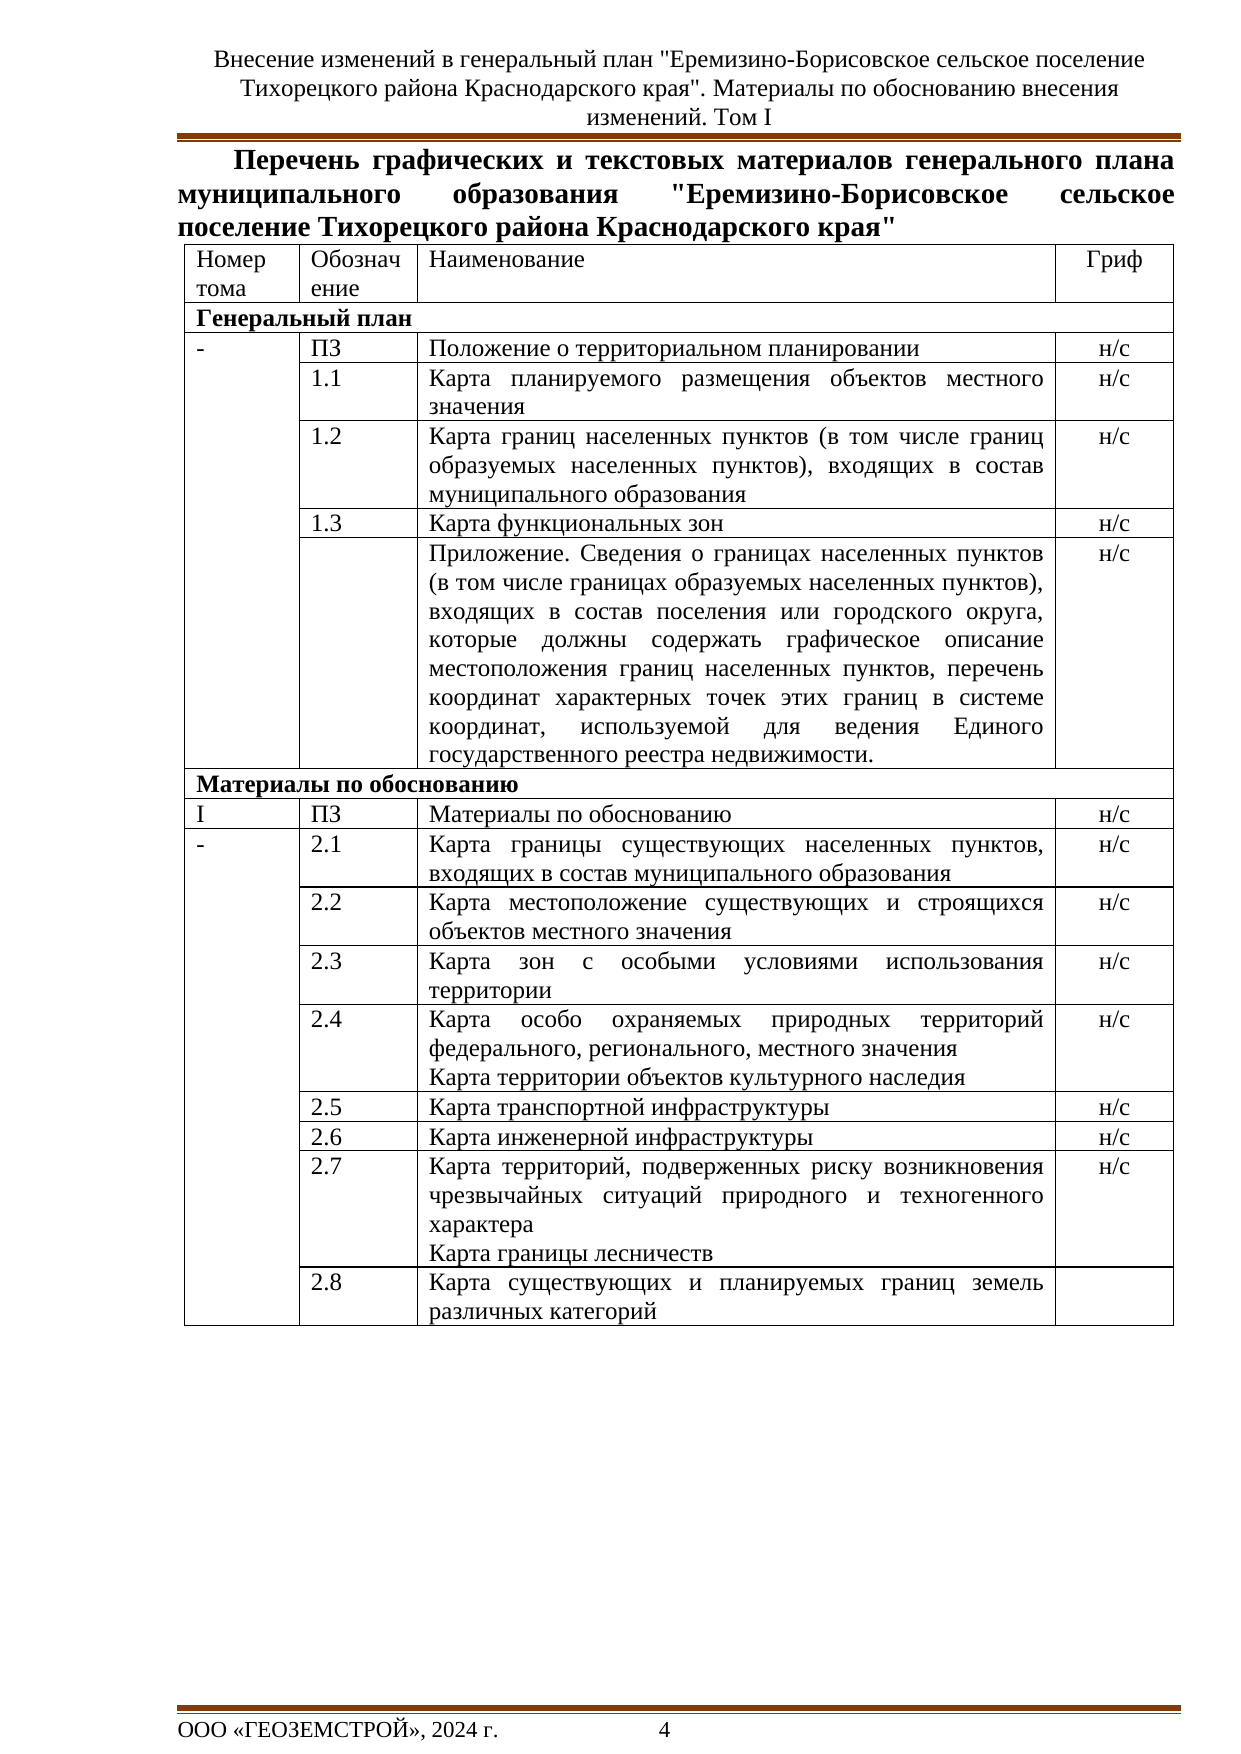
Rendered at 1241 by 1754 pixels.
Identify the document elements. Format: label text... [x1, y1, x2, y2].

table_cell Приложение. Сведения о границах населенных пунктов (в том числе границах образуемых населенных пунктов), входящих в состав поселения или городского округа, которые должны содержать графическое описание местоположения границ населенных пунктов, перечень координат характерных точек этих границ в системе координат, используемой для ведения Единого государственного реестра недвижимости. [418, 538, 1055, 768]
table_cell н/с [1056, 421, 1173, 507]
table_cell Карта границ населенных пунктов (в том числе границ образуемых населенных пунктов), входящих в состав муниципального образования [418, 421, 1055, 507]
table_cell Карта территорий, подверженных риску возникновения чрезвычайных ситуаций природного и техногенного характера Карта границы лесничеств [418, 1151, 1055, 1266]
table_cell Положение о территориальном планировании [418, 333, 1055, 362]
table_cell Карта границы существующих населенных пунктов, входящих в состав муниципального образования [418, 829, 1055, 886]
table_header Обозначение [300, 245, 417, 302]
text Перечень графических и текстовых материалов генерального плана муниципального образования "Еремизино-Борисовское сельское поселение Тихорецкого района Краснодарского края" [177, 142, 1175, 243]
table_header Номер тома [185, 245, 299, 302]
table_cell [1056, 1268, 1173, 1325]
table_cell н/с [1056, 1151, 1173, 1266]
table_cell ПЗ [300, 799, 417, 828]
table_cell Карта зон с особыми условиями использования территории [418, 946, 1055, 1003]
table_cell 2.7 [300, 1151, 417, 1266]
table_cell 2.4 [300, 1005, 417, 1091]
table_cell н/с [1056, 888, 1173, 945]
table_cell 2.6 [300, 1122, 417, 1150]
table_cell 2.5 [300, 1092, 417, 1121]
table_cell н/с [1056, 799, 1173, 828]
table_header Наименование [418, 245, 1055, 302]
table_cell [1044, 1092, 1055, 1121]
table_cell н/с [1056, 1005, 1173, 1091]
table_cell н/с [1056, 509, 1173, 537]
table_header Гриф [1056, 245, 1173, 302]
table_cell Карта существующих и планируемых границ земель различных категорий [418, 1268, 1055, 1325]
table_cell Карта местоположение существующих и строящихся объектов местного значения [418, 888, 1055, 945]
table_cell 2.1 [300, 829, 417, 886]
table_cell 1.2 [300, 421, 417, 507]
table_cell I [185, 799, 299, 828]
table_cell н/с [1056, 363, 1173, 420]
table_cell ПЗ [300, 333, 417, 362]
table_cell Карта функциональных зон [418, 509, 1055, 537]
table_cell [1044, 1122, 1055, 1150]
table_cell н/с [1056, 829, 1173, 886]
table_cell 2.8 [300, 1268, 417, 1325]
table_cell Генеральный план [185, 303, 1173, 332]
table_cell 2.3 [300, 946, 417, 1003]
table_cell н/с [1056, 1092, 1173, 1121]
table_cell Материалы по обоснованию [185, 769, 1173, 798]
table_cell Карта особо охраняемых природных территорий федерального, регионального, местного значения Карта территории объектов культурного наследия [418, 1005, 1055, 1091]
table_cell 1.3 [300, 509, 417, 537]
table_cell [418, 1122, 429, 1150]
table_cell н/с [1056, 538, 1173, 768]
table_cell 2.2 [300, 888, 417, 945]
table_cell 1.1 [300, 363, 417, 420]
table_cell [300, 538, 417, 768]
table_cell Карта планируемого размещения объектов местного значения [418, 363, 1055, 420]
table_cell н/с [1056, 1122, 1173, 1150]
table_cell н/с [1056, 333, 1173, 362]
table_cell н/с [1056, 946, 1173, 1003]
table_cell - [185, 829, 299, 1325]
table_cell Материалы по обоснованию [418, 799, 1055, 828]
table_cell - [185, 333, 299, 768]
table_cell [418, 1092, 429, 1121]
